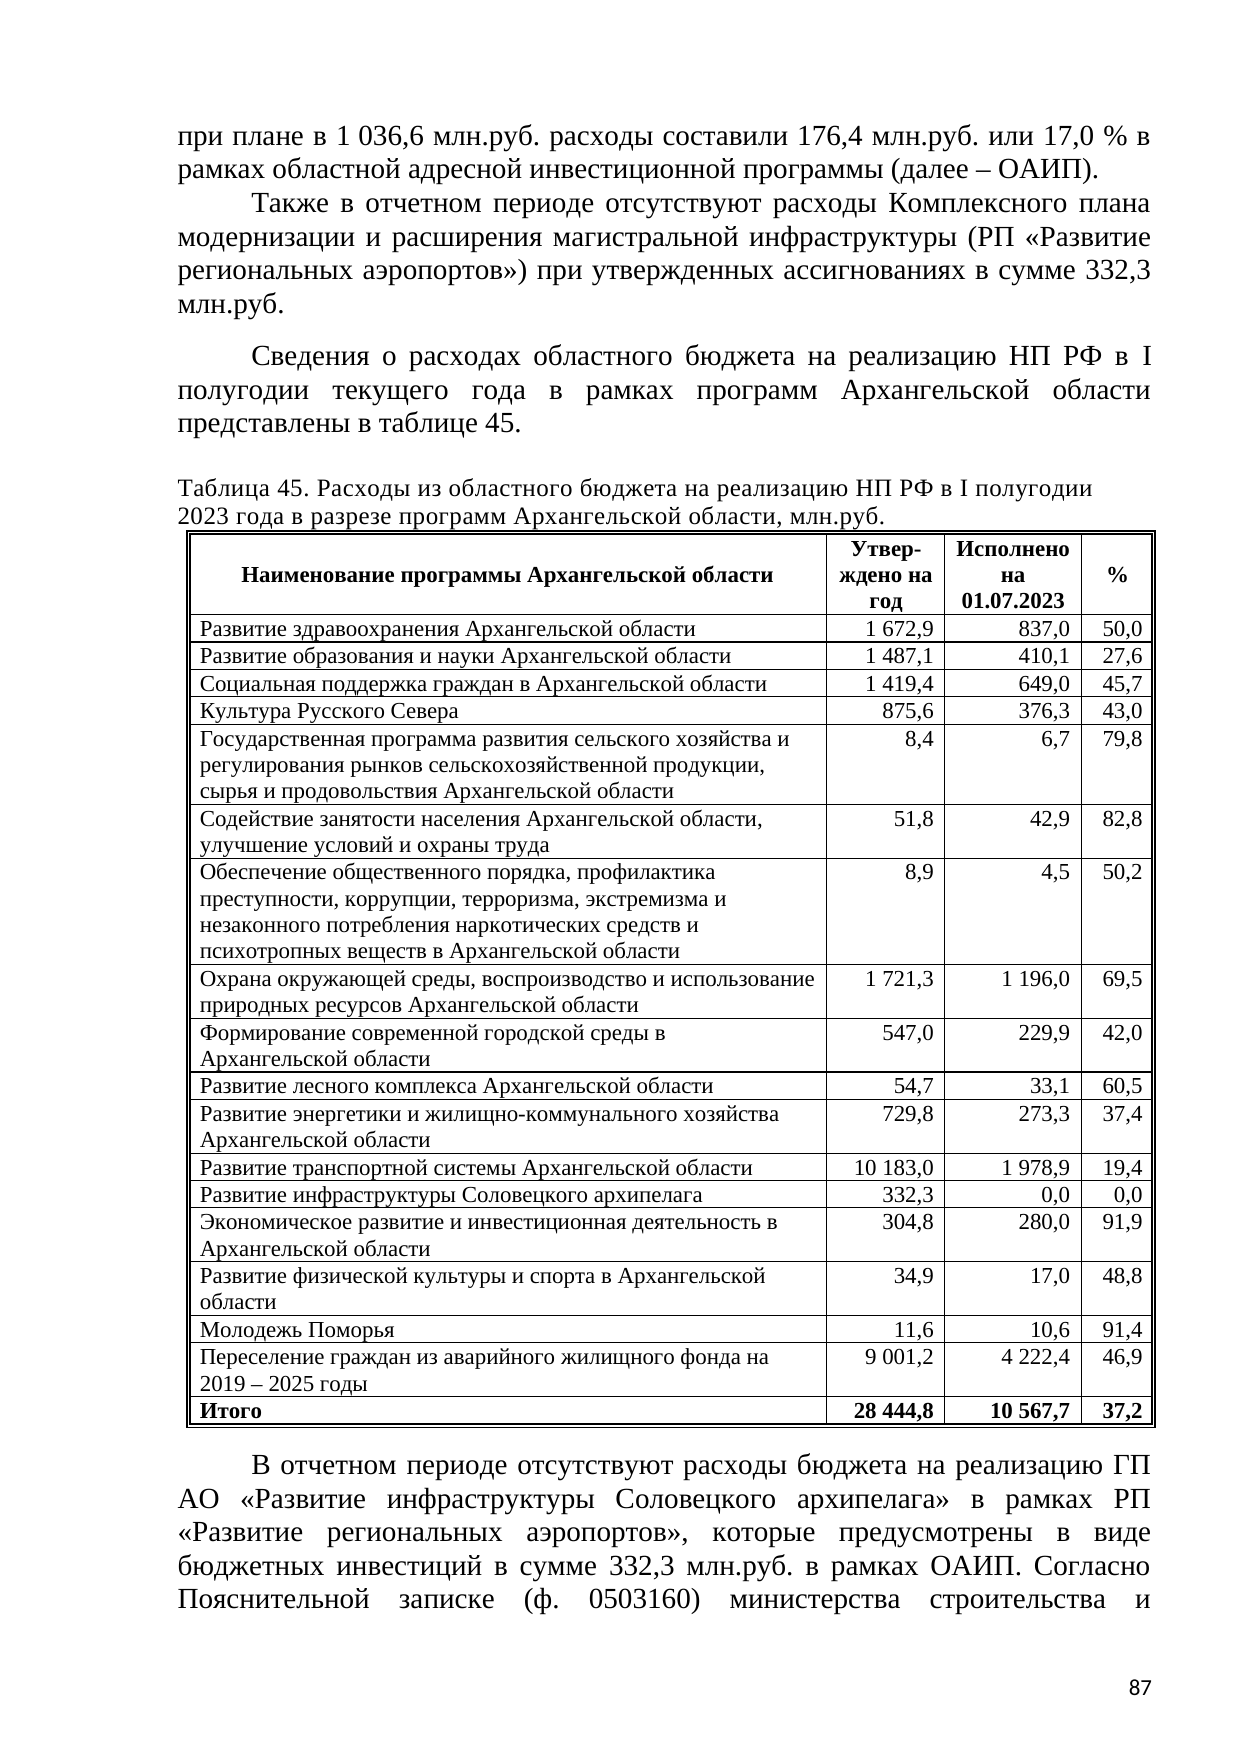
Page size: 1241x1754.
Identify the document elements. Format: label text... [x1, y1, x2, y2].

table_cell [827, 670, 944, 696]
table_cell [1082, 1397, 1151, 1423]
text Таблица 45. Расходы из областного бюджета на реализацию НП РФ в I полугодии 2023 года в разрезе программ Архангельской области, млн.руб. [177, 473, 1152, 530]
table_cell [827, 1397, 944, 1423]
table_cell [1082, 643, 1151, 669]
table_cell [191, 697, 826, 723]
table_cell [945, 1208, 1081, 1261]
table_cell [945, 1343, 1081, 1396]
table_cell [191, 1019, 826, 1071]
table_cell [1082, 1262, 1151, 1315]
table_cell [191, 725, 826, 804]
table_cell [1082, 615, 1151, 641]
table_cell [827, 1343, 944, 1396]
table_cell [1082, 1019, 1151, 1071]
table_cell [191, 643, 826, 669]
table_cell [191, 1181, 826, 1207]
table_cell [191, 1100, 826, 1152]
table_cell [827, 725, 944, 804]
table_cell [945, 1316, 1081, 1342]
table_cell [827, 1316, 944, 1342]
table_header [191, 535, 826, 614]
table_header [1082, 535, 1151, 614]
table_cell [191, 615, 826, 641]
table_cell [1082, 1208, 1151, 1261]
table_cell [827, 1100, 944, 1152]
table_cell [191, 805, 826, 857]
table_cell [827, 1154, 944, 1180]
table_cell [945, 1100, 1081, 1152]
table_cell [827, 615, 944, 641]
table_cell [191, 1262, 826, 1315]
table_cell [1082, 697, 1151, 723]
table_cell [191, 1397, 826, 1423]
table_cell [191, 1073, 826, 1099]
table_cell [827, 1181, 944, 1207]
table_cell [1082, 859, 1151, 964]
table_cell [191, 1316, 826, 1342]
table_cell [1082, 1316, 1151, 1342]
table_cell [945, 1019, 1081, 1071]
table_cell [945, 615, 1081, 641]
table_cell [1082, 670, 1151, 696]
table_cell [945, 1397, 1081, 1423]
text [177, 1447, 1152, 1615]
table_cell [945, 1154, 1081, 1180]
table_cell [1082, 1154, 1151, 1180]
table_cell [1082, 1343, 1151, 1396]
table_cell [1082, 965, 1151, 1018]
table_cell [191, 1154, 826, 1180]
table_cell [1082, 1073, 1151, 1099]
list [177, 118, 1152, 185]
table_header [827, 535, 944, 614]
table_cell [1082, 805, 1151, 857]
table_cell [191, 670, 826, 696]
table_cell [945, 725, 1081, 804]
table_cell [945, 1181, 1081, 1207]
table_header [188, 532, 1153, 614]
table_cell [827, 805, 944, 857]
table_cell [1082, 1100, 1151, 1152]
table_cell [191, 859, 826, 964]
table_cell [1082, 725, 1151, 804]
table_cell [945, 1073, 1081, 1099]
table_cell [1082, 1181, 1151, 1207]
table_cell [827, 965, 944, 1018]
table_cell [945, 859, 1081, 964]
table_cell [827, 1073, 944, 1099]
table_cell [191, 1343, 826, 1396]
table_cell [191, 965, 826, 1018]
text Сведения о расходах областного бюджета на реализацию НП РФ в I полугодии текущего года в рамках программ Архангельской области представлены в таблице 45. [177, 338, 1152, 439]
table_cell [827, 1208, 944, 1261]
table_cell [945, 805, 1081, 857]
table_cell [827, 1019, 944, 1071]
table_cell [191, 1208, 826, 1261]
text Также в отчетном периоде отсутствуют расходы Комплексного плана модернизации и расширения магистральной инфраструктуры (РП «Развитие региональных аэропортов») при утвержденных ассигнованиях в сумме 332,3 млн.руб. [177, 185, 1152, 319]
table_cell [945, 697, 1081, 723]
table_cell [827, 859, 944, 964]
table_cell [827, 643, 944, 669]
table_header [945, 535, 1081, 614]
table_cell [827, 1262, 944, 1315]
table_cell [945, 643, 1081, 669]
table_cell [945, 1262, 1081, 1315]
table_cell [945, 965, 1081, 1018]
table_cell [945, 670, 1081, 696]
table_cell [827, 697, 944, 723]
